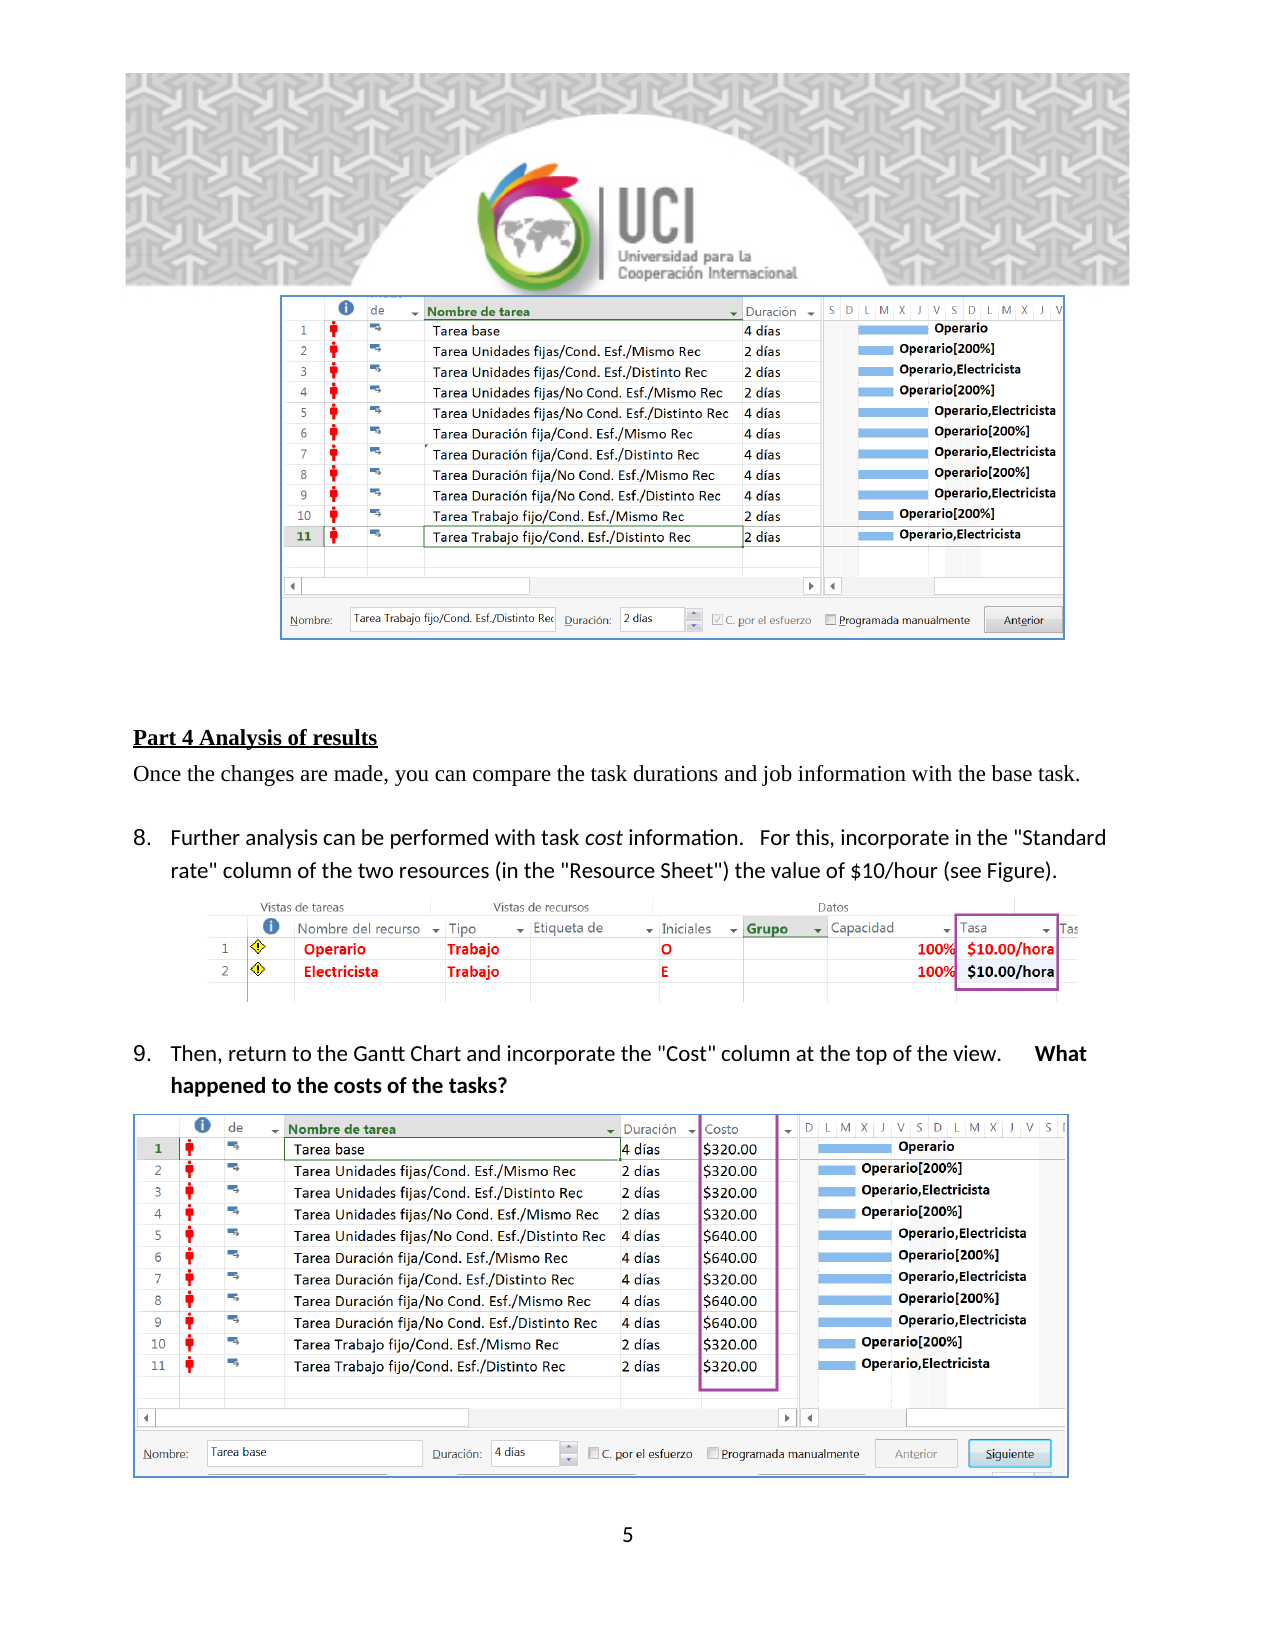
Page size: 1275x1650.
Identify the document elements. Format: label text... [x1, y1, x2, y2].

picture [282, 297, 1063, 638]
text Part 4 Analysis of results [133, 724, 1122, 750]
picture [135, 1115, 1065, 1476]
picture [125, 73, 1130, 321]
picture [206, 898, 1078, 1002]
text Once the changes are made, you can compare the task durations and job information with the base task. [133, 760, 1122, 787]
list Further analysis can be performed with task cost information. For this, incorporate in the "Standard rate" column of the two resources (in the "Resource Sheet") the value of $10/hour (see Figure). [133, 823, 1122, 884]
list Then, return to the Gantt Chart and incorporate the "Cost" column at the top of the view. What happened to the costs of the tasks? [133, 1039, 1122, 1099]
